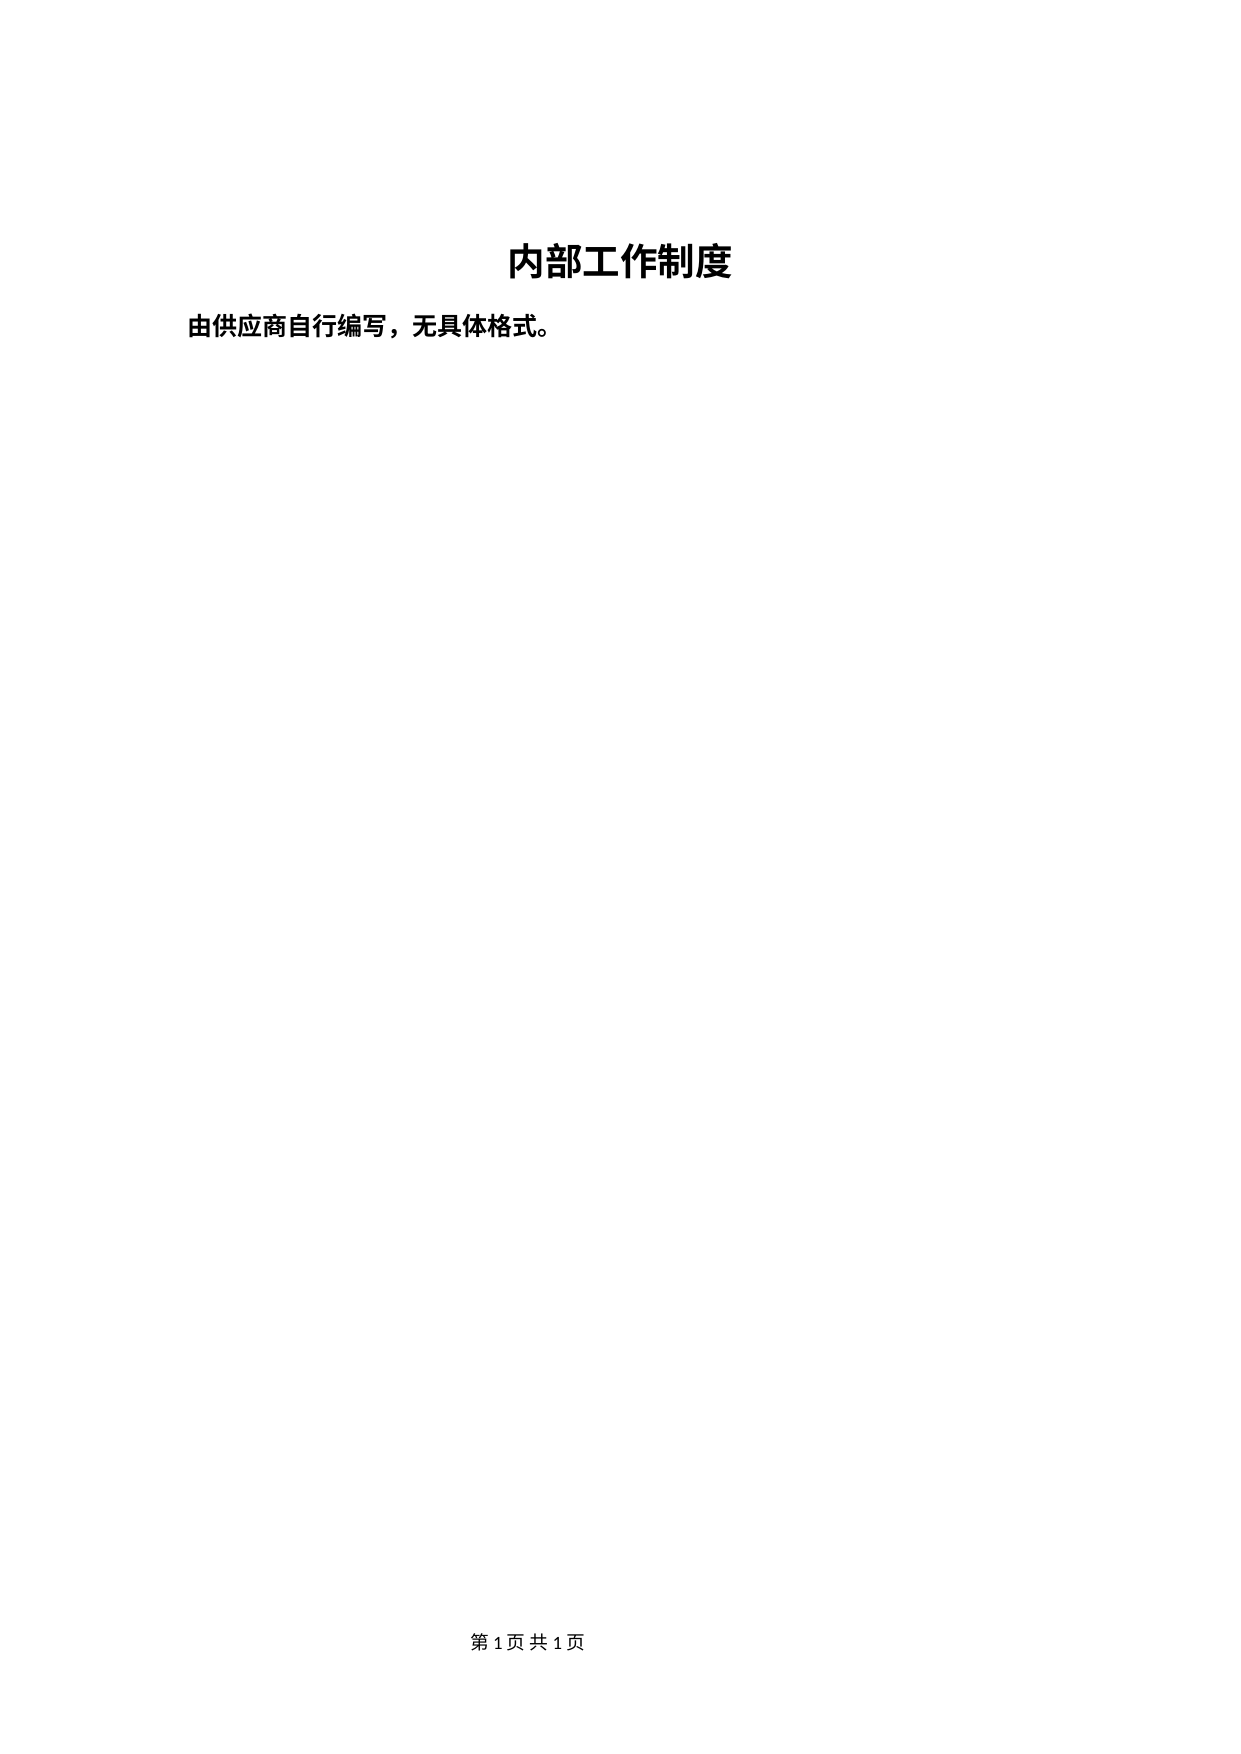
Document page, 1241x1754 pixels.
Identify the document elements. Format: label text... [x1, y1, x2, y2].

text 由供应商自行编写，无具体格式。 [187, 292, 1053, 357]
text 内部工作制度 [187, 227, 1053, 292]
